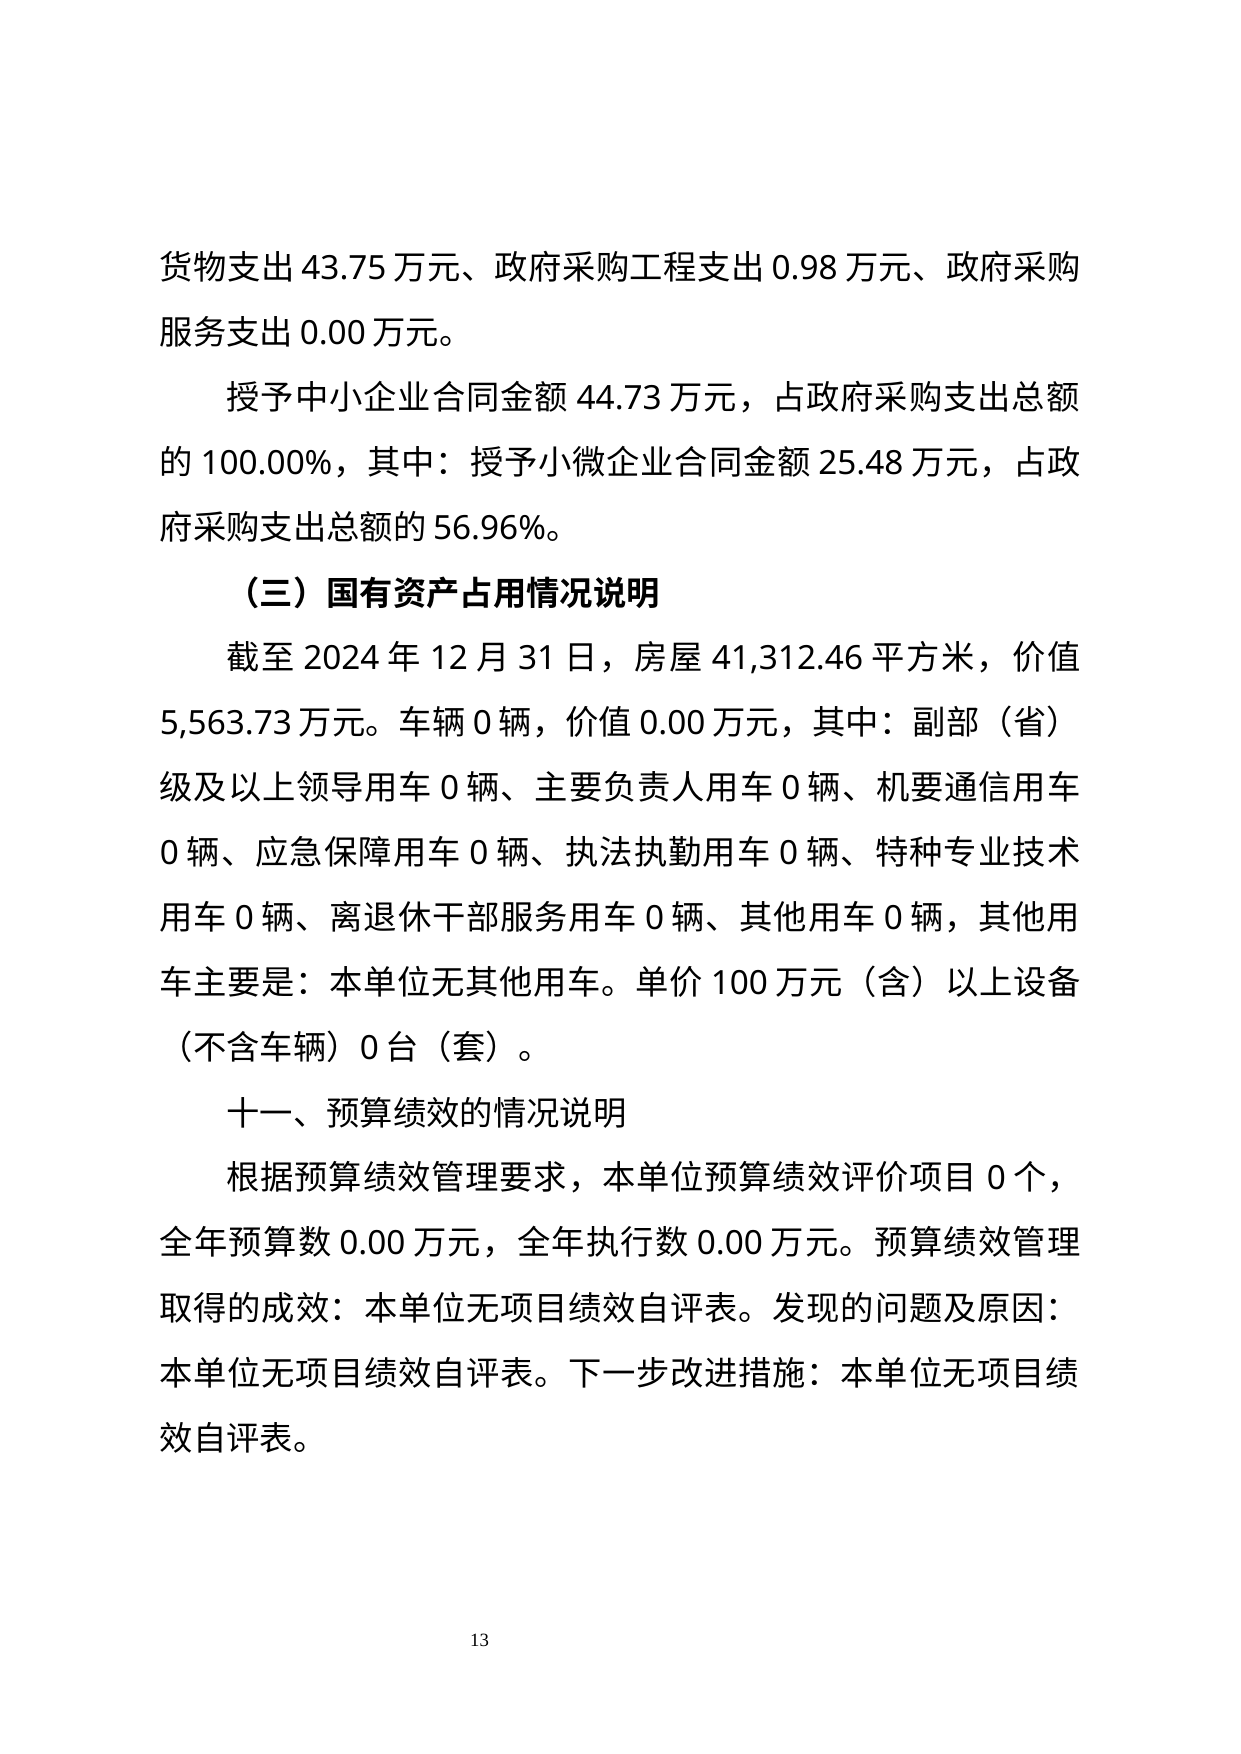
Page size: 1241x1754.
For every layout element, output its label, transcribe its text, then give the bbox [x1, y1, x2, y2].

text （三）国有资产占用情况说明 [159, 558, 1081, 623]
text 根据预算绩效管理要求，本单位预算绩效评价项目0个，全年预算数0.00万元，全年执行数0.00万元。预算绩效管理取得的成效：本单位无项目绩效自评表。发现的问题及原因：本单位无项目绩效自评表。下一步改进措施：本单位无项目绩效自评表。 [159, 1143, 1081, 1468]
text 授予中小企业合同金额44.73万元，占政府采购支出总额的100.00%，其中：授予小微企业合同金额25.48万元，占政府采购支出总额的56.96%。 [159, 363, 1081, 558]
text 十一、预算绩效的情况说明 [159, 1078, 1081, 1143]
text 截至2024年12月31日，房屋41,312.46平方米，价值5,563.73万元。车辆0辆，价值0.00万元，其中：副部（省）级及以上领导用车0辆、主要负责人用车0辆、机要通信用车0辆、应急保障用车0辆、执法执勤用车0辆、特种专业技术用车0辆、离退休干部服务用车0辆、其他用车0辆，其他用车主要是：本单位无其他用车。单价100万元（含）以上设备（不含车辆）0台（套）。 [159, 623, 1081, 1078]
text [159, 233, 1081, 363]
